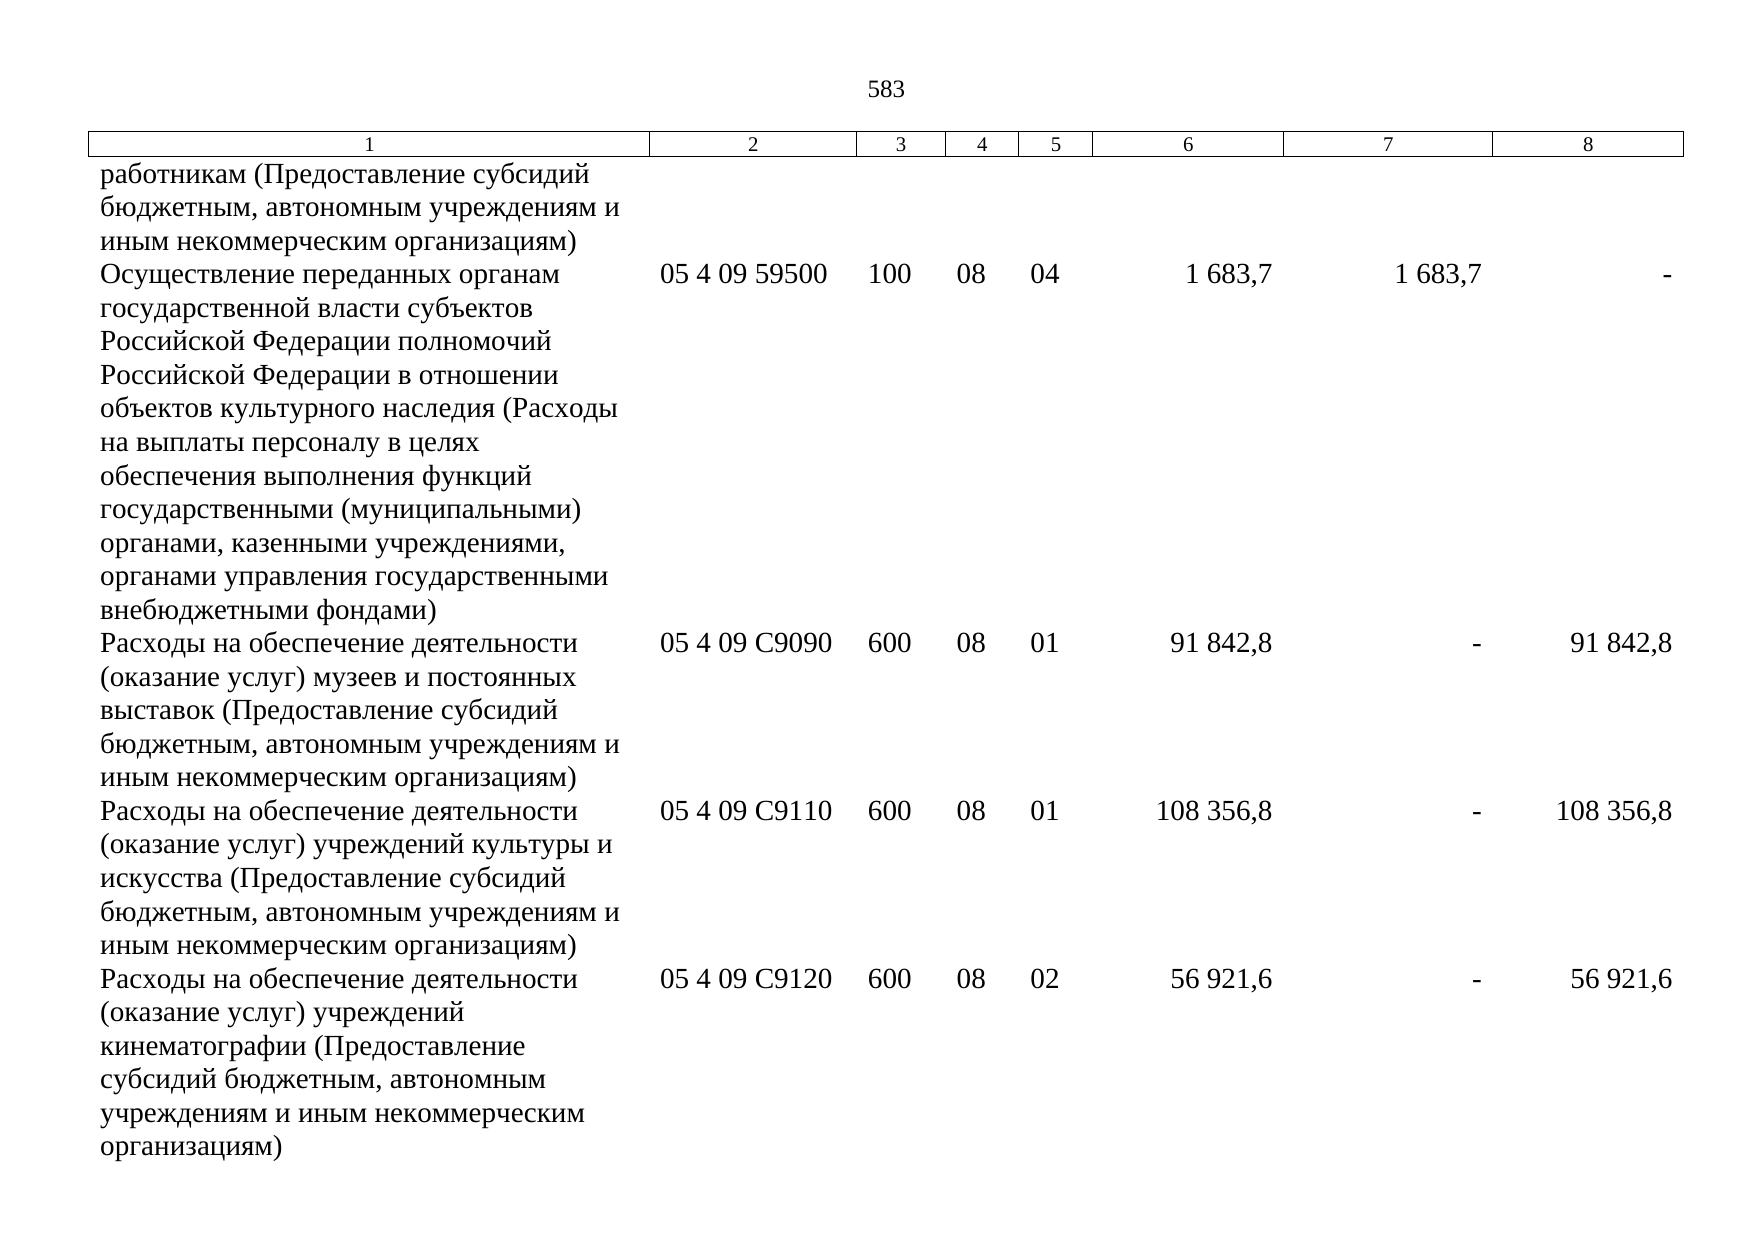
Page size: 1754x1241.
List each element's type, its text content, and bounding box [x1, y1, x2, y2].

table_header 3 [857, 132, 945, 156]
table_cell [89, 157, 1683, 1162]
table_header 5 [1019, 132, 1092, 156]
table_header 6 [1093, 132, 1283, 156]
table_header 4 [946, 132, 1018, 156]
table_header 7 [1284, 132, 1492, 156]
table_header 2 [650, 132, 856, 156]
table_header 1 [89, 132, 649, 156]
table_header 8 [1493, 132, 1683, 156]
